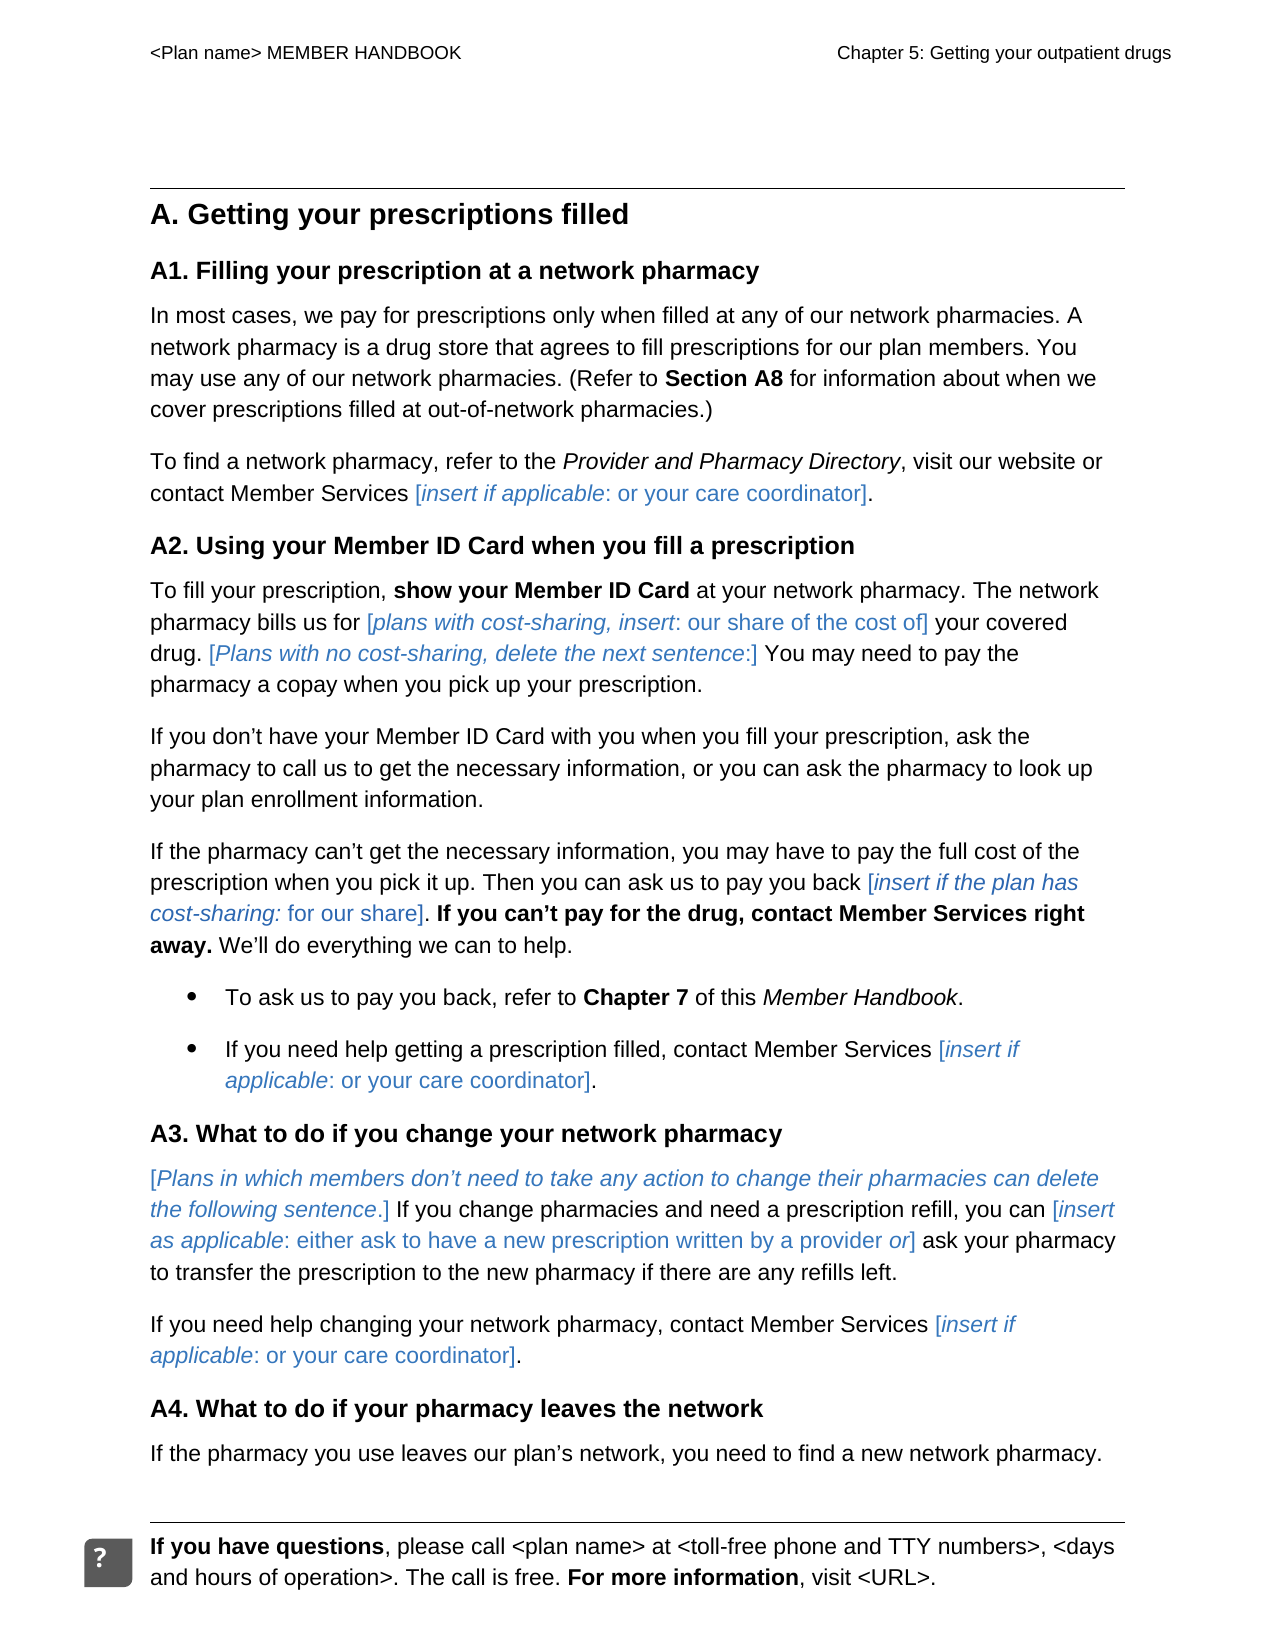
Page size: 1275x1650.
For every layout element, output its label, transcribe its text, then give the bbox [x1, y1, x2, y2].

text To find a network pharmacy, refer to the Provider and Pharmacy Directory, visit our website or contact Member Services [insert if applicable: or your care coordinator]. [150, 445, 1125, 507]
list If you need help getting a prescription filled, contact Member Services [insert if applicable: or your care coordinator]. [187, 1032, 1125, 1095]
text If you need help changing your network pharmacy, contact Member Services [insert if applicable: or your care coordinator]. [150, 1307, 1125, 1370]
text To fill your prescription, show your Member ID Card at your network pharmacy. The network pharmacy bills us for [plans with cost-sharing, insert: our share of the cost of] your covered drug. [Plans with no cost-sharing, delete the next sentence:] You may need to pay the pharmacy a copay when you pick up your prescription. [150, 574, 1125, 699]
subtitle A1. Filling your prescription at a network pharmacy [150, 253, 1050, 286]
subtitle A3. What to do if you change your network pharmacy [150, 1116, 1050, 1149]
text If you don’t have your Member ID Card with you when you fill your prescription, ask the pharmacy to call us to get the necessary information, or you can ask the pharmacy to look up your plan enrollment information. [150, 720, 1125, 813]
text If the pharmacy can’t get the necessary information, you may have to pay the full cost of the prescription when you pick it up. Then you can ask us to pay you back [insert if the plan has cost-sharing: for our share]. If you can’t pay for the drug, contact Member Services right away. We’ll do everything we can to help. [150, 834, 1125, 959]
text [Plans in which members don’t need to take any action to change their pharmacies can delete the following sentence.] If you change pharmacies and need a prescription refill, you can [insert as applicable: either ask to have a new prescription written by a provider or] ask your pharmacy to transfer the prescription to the new pharmacy if there are any refills left. [150, 1161, 1125, 1286]
subtitle A2. Using your Member ID Card when you fill a prescription [150, 528, 1050, 561]
subtitle A4. What to do if your pharmacy leaves the network [150, 1391, 1050, 1424]
list To ask us to pay you back, refer to Chapter 7 of this Member Handbook. [187, 980, 1125, 1011]
text In most cases, we pay for prescriptions only when filled at any of our network pharmacies. A network pharmacy is a drug store that agrees to fill prescriptions for our plan members. You may use any of our network pharmacies. (Refer to Section A8 for information about when we cover prescriptions filled at out-of-network pharmacies.) [150, 299, 1125, 424]
subtitle Getting your prescriptions filled [150, 189, 1125, 232]
text If the pharmacy you use leaves our plan’s network, you need to find a new network pharmacy. [150, 1436, 1125, 1468]
